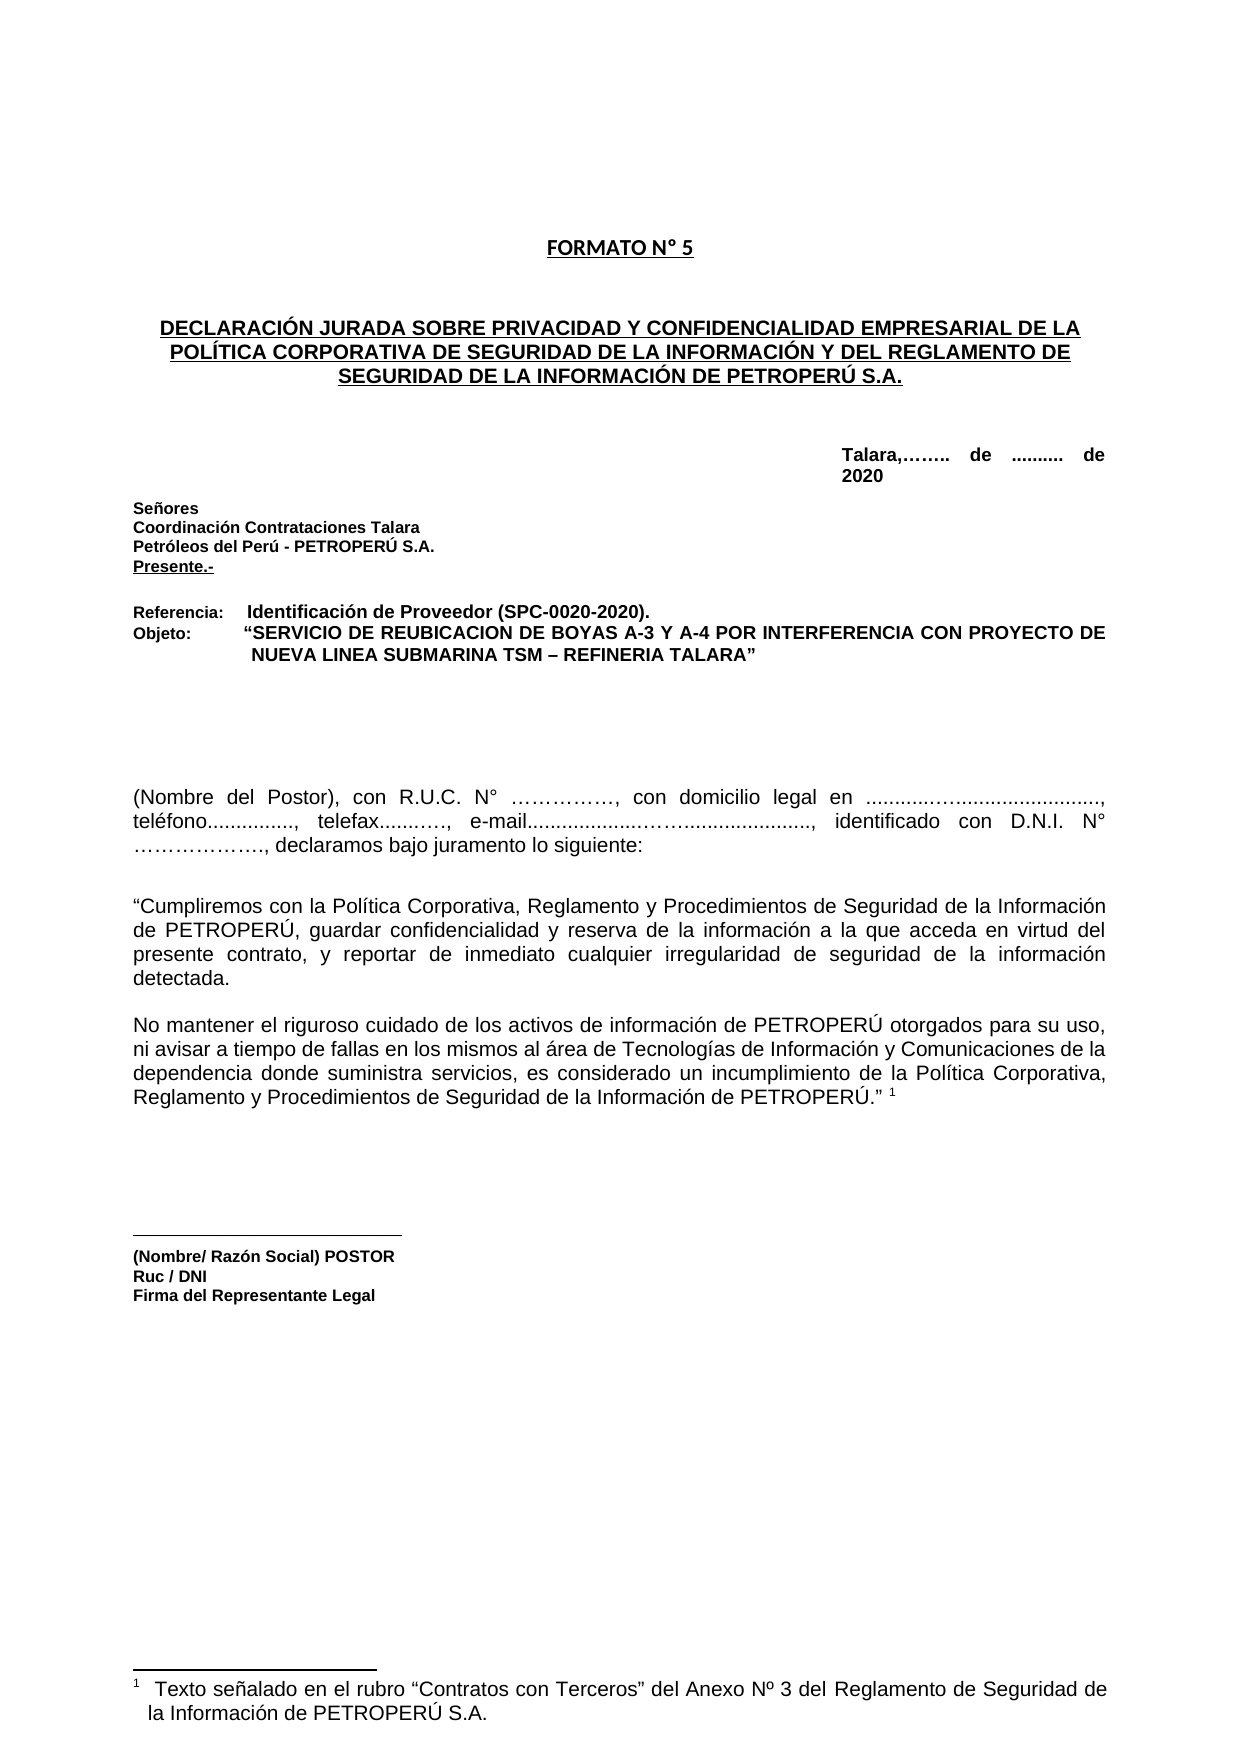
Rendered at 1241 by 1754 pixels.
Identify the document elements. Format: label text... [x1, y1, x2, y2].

text Petróleos del Perú - PETROPERÚ S.A. [133, 537, 1105, 556]
text FORMATO Nº 5 [133, 233, 1107, 261]
text Ruc / DNI [133, 1266, 1107, 1286]
text Referencia: Identificación de Proveedor (SPC-0020-2020). [133, 601, 1122, 622]
text Firma del Representante Legal [133, 1286, 1107, 1305]
text Talara,…….. de .......... de 2020 [842, 443, 1105, 486]
text _____________________________ [133, 1218, 1107, 1238]
text DECLARACIÓN JURADA SOBRE PRIVACIDAD Y CONFIDENCIALIDAD EMPRESARIAL DE LA POLÍTICA CORPORATIVA DE SEGURIDAD DE LA INFORMACIÓN Y DEL REGLAMENTO DE SEGURIDAD DE LA INFORMACIÓN DE PETROPERÚ S.A. [133, 316, 1107, 388]
text Señores [133, 499, 1105, 518]
text (Nombre/ Razón Social) POSTOR [133, 1247, 1107, 1266]
text Coordinación Contrataciones Talara [133, 518, 1105, 537]
text (Nombre del Postor), con R.U.C. N° ……………, con domicilio legal en ............…........................., teléfono..............., telefax.......…., e-mail....................……......................, identificado con D.N.I. N° ………………., declaramos bajo juramento lo siguiente: [133, 785, 1107, 857]
text “Cumpliremos con la Política Corporativa, Reglamento y Procedimientos de Seguridad de la Información de PETROPERÚ, guardar confidencialidad y reserva de la información a la que acceda en virtud del presente contrato, y reportar de inmediato cualquier irregularidad de seguridad de la información detectada. [133, 893, 1107, 989]
text No mantener el riguroso cuidado de los activos de información de PETROPERÚ otorgados para su uso, ni avisar a tiempo de fallas en los mismos al área de Tecnologías de Información y Comunicaciones de la dependencia donde suministra servicios, es considerado un incumplimiento de la Política Corporativa, Reglamento y Procedimientos de Seguridad de la Información de PETROPERÚ.” [133, 1013, 1107, 1109]
text Objeto: “SERVICIO DE REUBICACION DE BOYAS A-3 Y A-4 POR INTERFERENCIA CON PROYECTO DE NUEVA LINEA SUBMARINA TSM – REFINERIA TALARA” [133, 622, 1107, 665]
text Presente.- [133, 556, 1105, 576]
